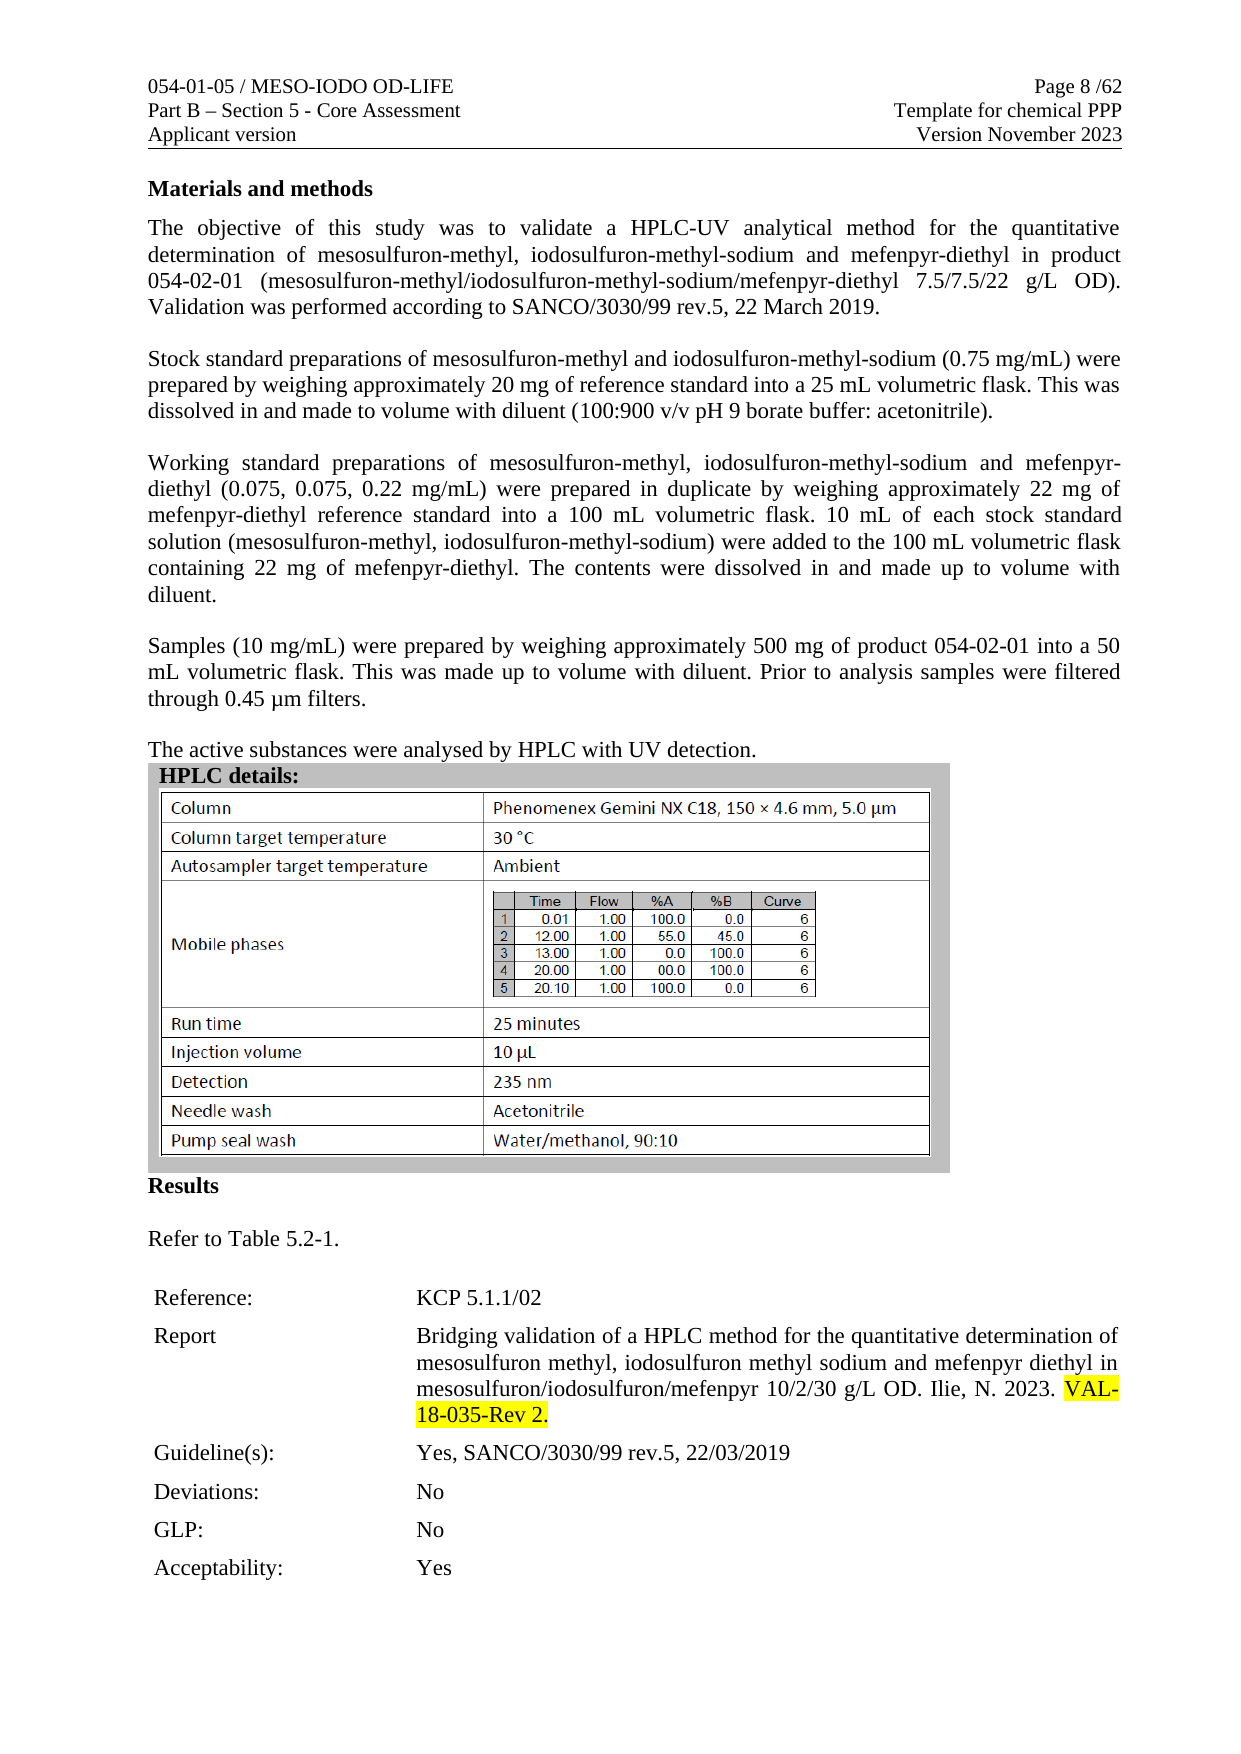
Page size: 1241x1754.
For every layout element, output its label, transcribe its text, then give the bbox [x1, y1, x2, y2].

table_cell Guideline(s): [148, 1434, 410, 1472]
table_cell Bridging validation of a HPLC method for the quantitative determination of mesosulfuron methyl, iodosulfuron methyl sodium and mefenpyr diethyl in mesosulfuron/iodosulfuron/mefenpyr 10/2/30 g/L OD. Ilie, N. 2023. VAL-18-035-Rev 2. [410, 1316, 1125, 1433]
table_header HPLC details: [148, 763, 950, 1173]
text The active substances were analysed by HPLC with UV detection. [148, 736, 1122, 762]
text Results [148, 1173, 1122, 1199]
text Samples (10 mg/mL) were prepared by weighing approximately 500 mg of product 054-02-01 into a 50 mL volumetric flask. This was made up to volume with diluent. Prior to analysis samples were filtered through 0.45 µm filters. [148, 632, 1122, 711]
table_cell Acceptability: [148, 1548, 410, 1586]
table_header KCP 5.1.1/02 [410, 1278, 1125, 1316]
table_cell No [410, 1510, 1125, 1548]
text The objective of this study was to validate a HPLC-UV analytical method for the quantitative determination of mesosulfuron-methyl, iodosulfuron-methyl-sodium and mefenpyr-diethyl in product 054-02-01 (mesosulfuron-methyl/iodosulfuron-methyl-sodium/mefenpyr-diethyl 7.5/7.5/22 g/L OD). Validation was performed according to SANCO/3030/99 rev.5, 22 March 2019. [148, 214, 1122, 320]
table_cell Report [148, 1316, 410, 1433]
text Materials and methods [148, 176, 1122, 202]
table_header Reference: [148, 1278, 410, 1316]
table_cell Yes, SANCO/3030/99 rev.5, 22/03/2019 [410, 1434, 1125, 1472]
table_cell Yes [410, 1548, 1125, 1586]
table_cell No [410, 1472, 1125, 1510]
table_cell GLP: [148, 1510, 410, 1548]
text Stock standard preparations of mesosulfuron-methyl and iodosulfuron-methyl-sodium (0.75 mg/mL) were prepared by weighing approximately 20 mg of reference standard into a 25 mL volumetric flask. This was dissolved in and made to volume with diluent (100:900 v/v pH 9 borate buffer: acetonitrile). [148, 345, 1122, 424]
text Refer to Table 5.2-1. [148, 1225, 1122, 1252]
table_cell Deviations: [148, 1472, 410, 1510]
text Working standard preparations of mesosulfuron-methyl, iodosulfuron-methyl-sodium and mefenpyr-diethyl (0.075, 0.075, 0.22 mg/mL) were prepared in duplicate by weighing approximately 22 mg of mefenpyr-diethyl reference standard into a 100 mL volumetric flask. 10 mL of each stock standard solution (mesosulfuron-methyl, iodosulfuron-methyl-sodium) were added to the 100 mL volumetric flask containing 22 mg of mefenpyr-diethyl. The contents were dissolved in and made up to volume with diluent. [148, 449, 1122, 607]
